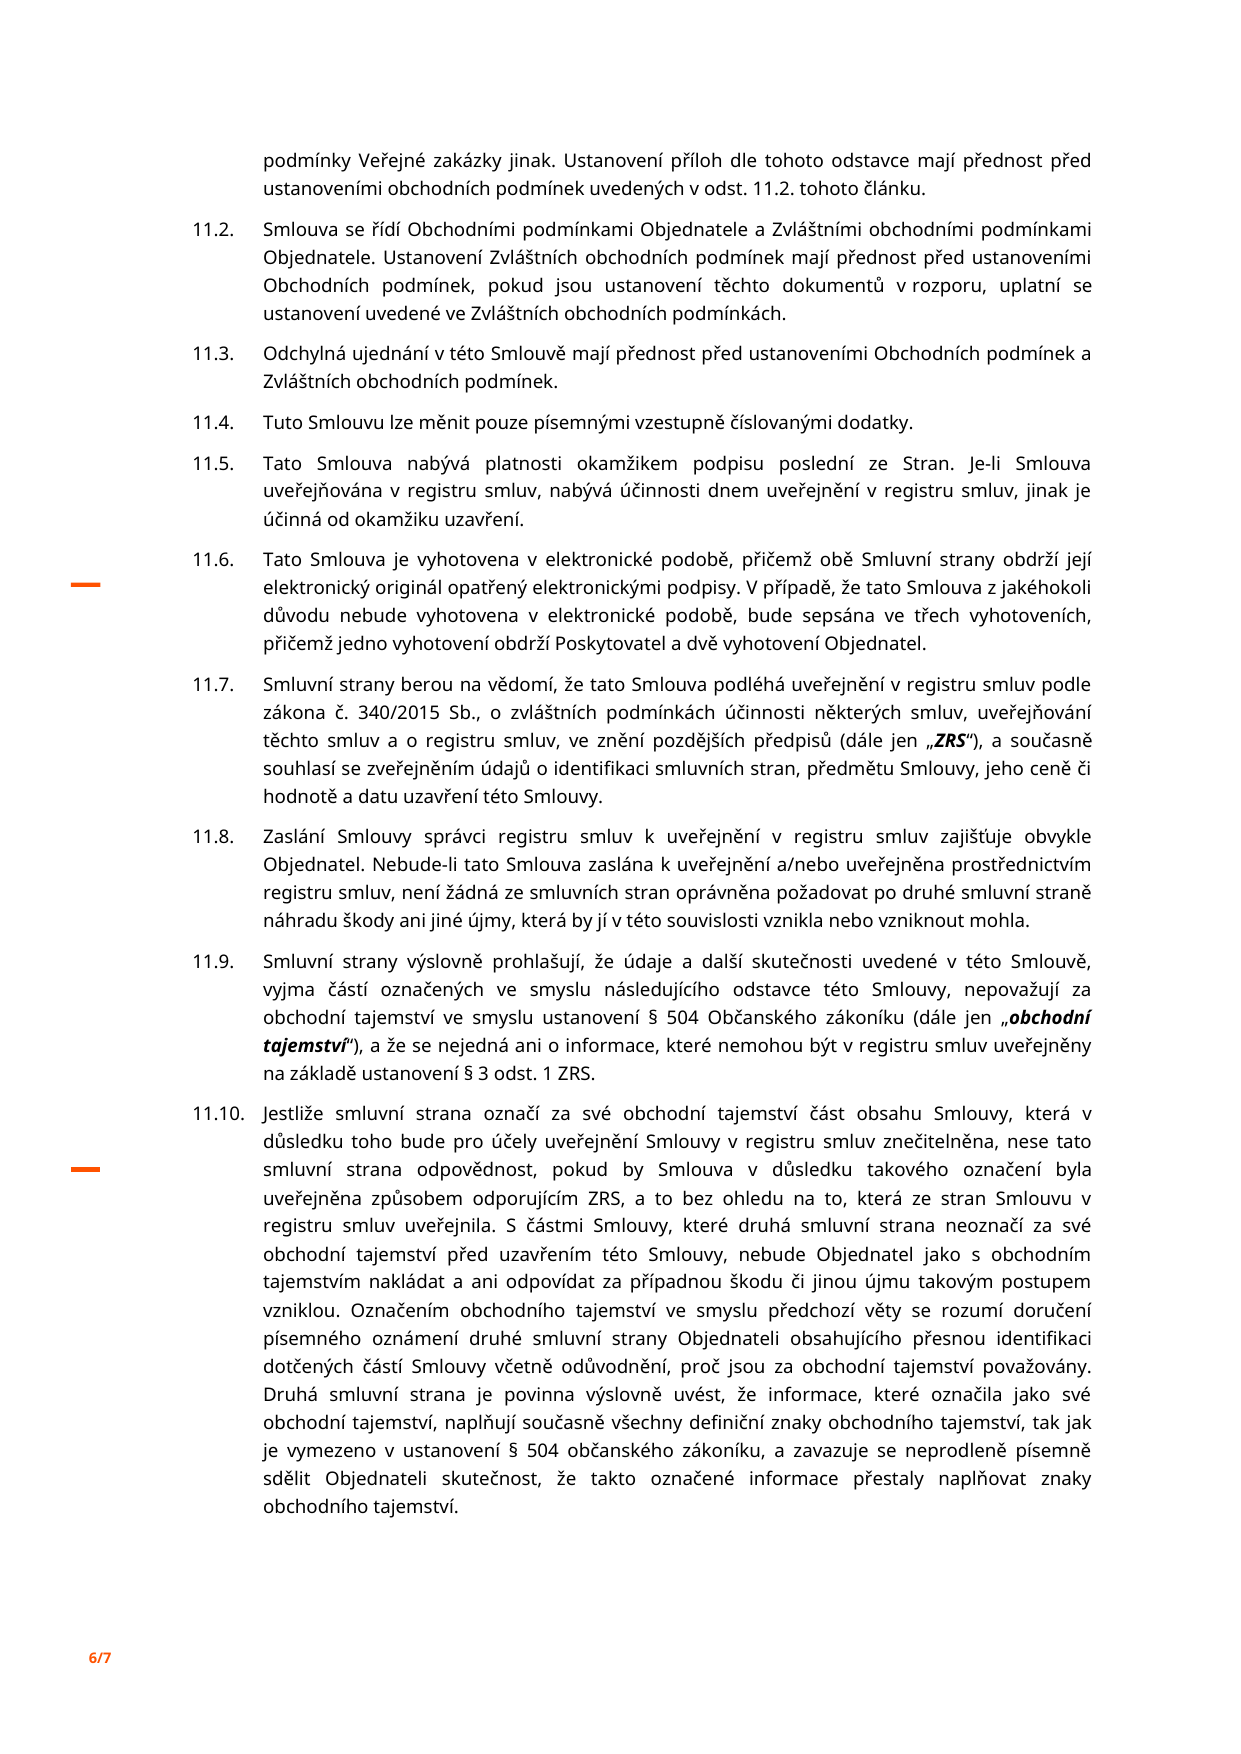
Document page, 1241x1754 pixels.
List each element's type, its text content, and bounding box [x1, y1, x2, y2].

text Zaslání Smlouvy správci registru smluv k uveřejnění v registru smluv zajišťuje obvykle Objednatel. Nebude-li tato Smlouva zaslána k uveřejnění a/nebo uveřejněna prostřednictvím registru smluv, není žádná ze smluvních stran oprávněna požadovat po druhé smluvní straně náhradu škody ani jiné újmy, která by jí v této souvislosti vznikla nebo vzniknout mohla. [192, 823, 1093, 933]
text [192, 148, 1093, 201]
text Smluvní strany berou na vědomí, že tato Smlouva podléhá uveřejnění v registru smluv podle zákona č. 340/2015 Sb., o zvláštních podmínkách účinnosti některých smluv, uveřejňování těchto smluv a o registru smluv, ve znění pozdějších předpisů (dále jen „ZRS“), a současně souhlasí se zveřejněním údajů o identifikaci smluvních stran, předmětu Smlouvy, jeho ceně či hodnotě a datu uzavření této Smlouvy. [192, 671, 1093, 808]
text Smlouva se řídí Obchodními podmínkami Objednatele a Zvláštními obchodními podmínkami Objednatele. Ustanovení Zvláštních obchodních podmínek mají přednost před ustanoveními Obchodních podmínek, pokud jsou ustanovení těchto dokumentů v rozporu, uplatní se ustanovení uvedené ve Zvláštních obchodních podmínkách. [192, 216, 1093, 326]
text Smluvní strany výslovně prohlašují, že údaje a další skutečnosti uvedené v této Smlouvě, vyjma částí označených ve smyslu následujícího odstavce této Smlouvy, nepovažují za obchodní tajemství ve smyslu ustanovení § 504 Občanského zákoníku (dále jen „obchodní tajemství“), a že se nejedná ani o informace, které nemohou být v registru smluv uveřejněny na základě ustanovení § 3 odst. 1 ZRS. [192, 948, 1093, 1086]
text Odchylná ujednání v této Smlouvě mají přednost před ustanoveními Obchodních podmínek a Zvláštních obchodních podmínek. [192, 341, 1093, 394]
text Tato Smlouva nabývá platnosti okamžikem podpisu poslední ze Stran. Je-li Smlouva uveřejňována v registru smluv, nabývá účinnosti dnem uveřejnění v registru smluv, jinak je účinná od okamžiku uzavření. [192, 450, 1093, 531]
text Jestliže smluvní strana označí za své obchodní tajemství část obsahu Smlouvy, která v důsledku toho bude pro účely uveřejnění Smlouvy v registru smluv znečitelněna, nese tato smluvní strana odpovědnost, pokud by Smlouva v důsledku takového označení byla uveřejněna způsobem odporujícím ZRS, a to bez ohledu na to, která ze stran Smlouvu v registru smluv uveřejnila. S částmi Smlouvy, které druhá smluvní strana neoznačí za své obchodní tajemství před uzavřením této Smlouvy, nebude Objednatel jako s obchodním tajemstvím nakládat a ani odpovídat za případnou škodu či jinou újmu takovým postupem vzniklou. Označením obchodního tajemství ve smyslu předchozí věty se rozumí doručení písemného oznámení druhé smluvní strany Objednateli obsahujícího přesnou identifikaci dotčených částí Smlouvy včetně odůvodnění, proč jsou za obchodní tajemství považovány. Druhá smluvní strana je povinna výslovně uvést, že informace, které označila jako své obchodní tajemství, naplňují současně všechny definiční znaky obchodního tajemství, tak jak je vymezeno v ustanovení § 504 občanského zákoníku, a zavazuje se neprodleně písemně sdělit Objednateli skutečnost, že takto označené informace přestaly naplňovat znaky obchodního tajemství. [192, 1101, 1093, 1518]
text Tuto Smlouvu lze měnit pouze písemnými vzestupně číslovanými dodatky. [192, 409, 1093, 435]
text Tato Smlouva je vyhotovena v elektronické podobě, přičemž obě Smluvní strany obdrží její elektronický originál opatřený elektronickými podpisy. V případě, že tato Smlouva z jakéhokoli důvodu nebude vyhotovena v elektronické podobě, bude sepsána ve třech vyhotoveních, přičemž jedno vyhotovení obdrží Poskytovatel a dvě vyhotovení Objednatel. [192, 546, 1093, 656]
